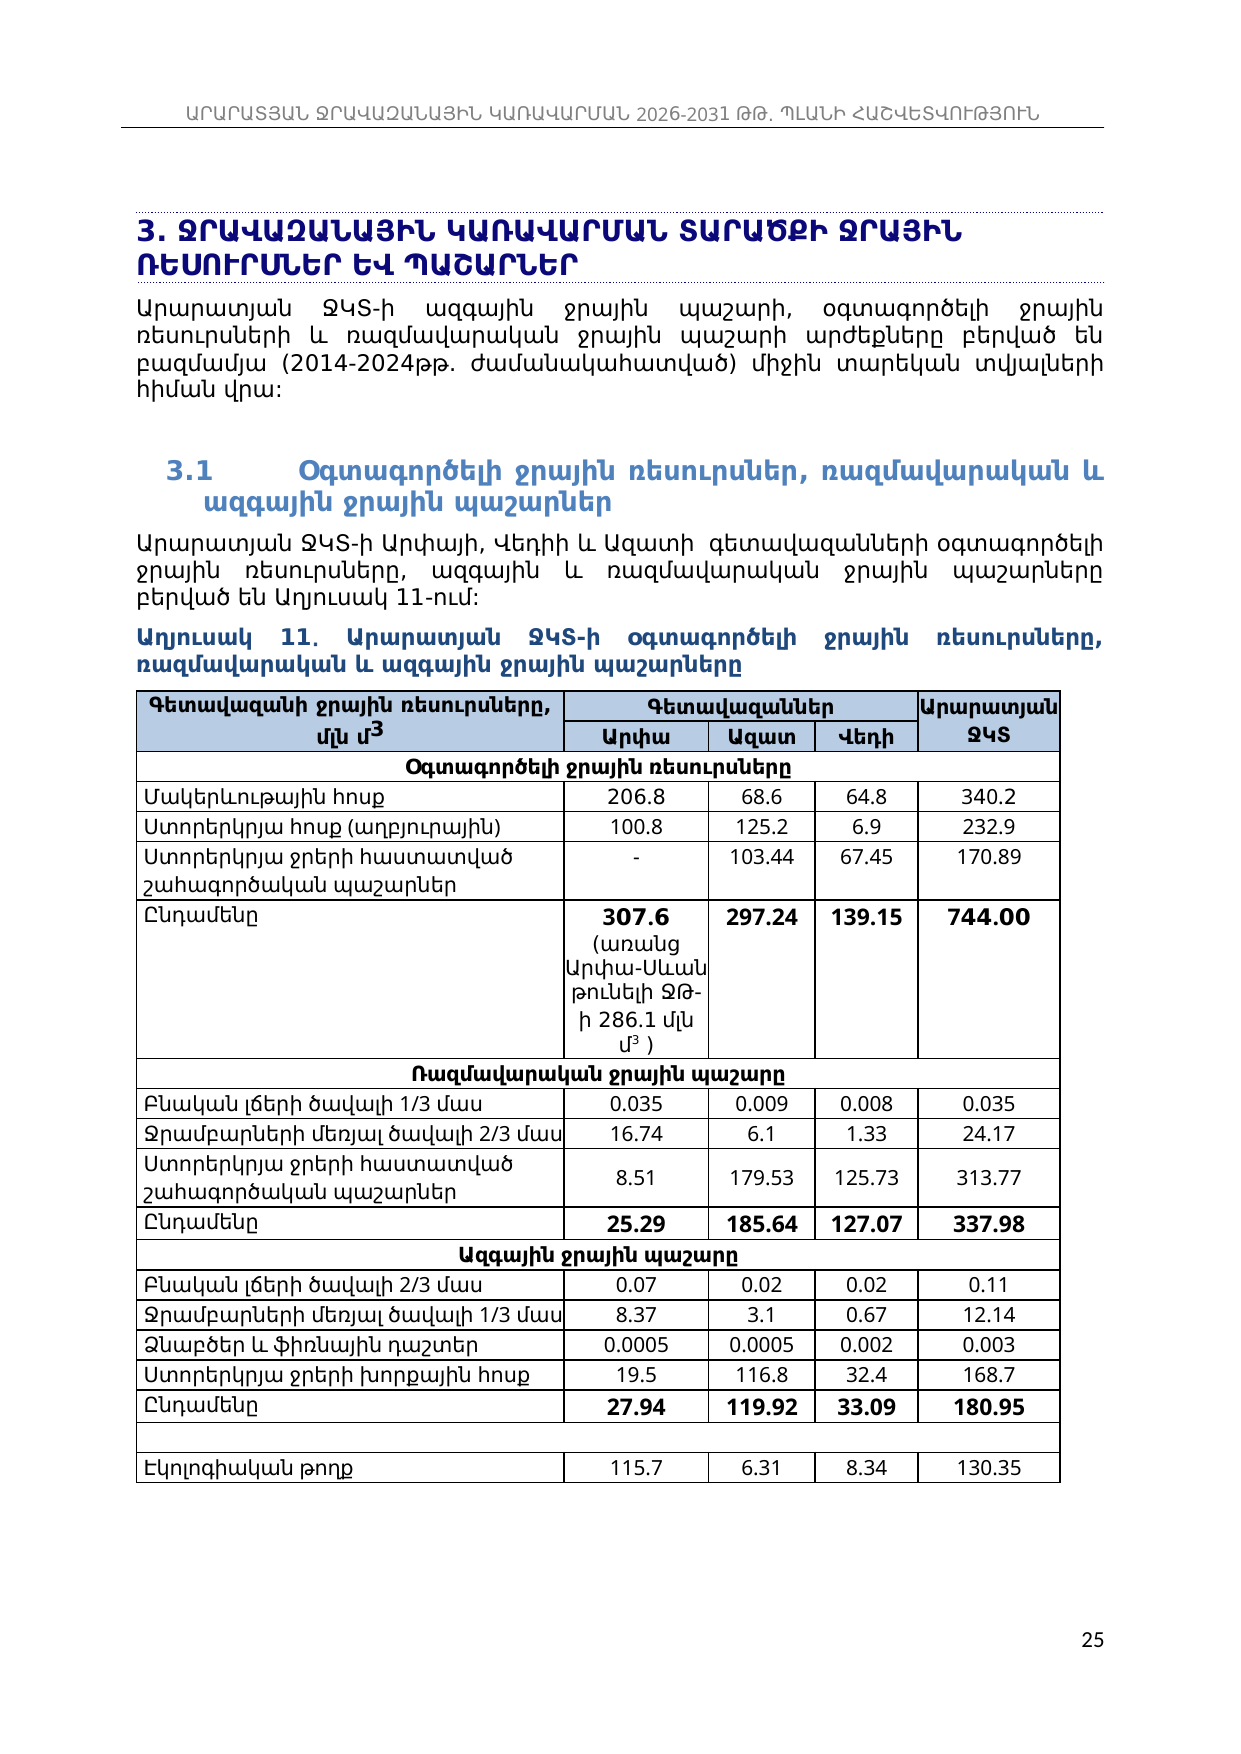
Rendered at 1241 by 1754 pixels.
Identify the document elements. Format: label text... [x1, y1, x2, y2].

table_header Գետավազանի ջրային ռեսուրսները, մլն մ3 [137, 692, 563, 751]
table_cell 232.9 [919, 812, 1059, 841]
text Արարատյան ՋԿՏ-ի Արփայի, Վեդիի և Ազատի գետավազանների օգտագործելի ջրային ռեսուրսները, ազգային և ռազմավարական ջրային պաշարները բերված են Աղյուսակ 11-ում: [136, 531, 1104, 611]
table_cell 67.45 [816, 842, 917, 899]
table_cell 139.15 [816, 901, 917, 1057]
table_cell 19.5 [565, 1361, 708, 1389]
table_cell Մակերևութային հոսք [137, 782, 563, 811]
table_cell 0.003 [919, 1331, 1059, 1359]
table_cell Ընդամենը [137, 1391, 563, 1422]
table_cell 0.035 [565, 1089, 708, 1117]
table_cell 8.37 [565, 1301, 708, 1329]
table_cell 33.09 [816, 1391, 917, 1422]
table_cell 25.29 [565, 1208, 708, 1239]
table_cell 313.77 [919, 1149, 1059, 1206]
table_cell Ջրամբարների մեռյալ ծավալի 2/3 մաս [137, 1119, 563, 1147]
table_cell 119.92 [709, 1391, 814, 1422]
table_cell Ստորերկրյա ջրերի հաստատված շահագործական պաշարներ [137, 1149, 563, 1206]
table_cell Ընդամենը [137, 901, 563, 1057]
table_cell 180.95 [919, 1391, 1059, 1422]
table_cell Օգտագործելի ջրային ռեսուրսները [137, 752, 1059, 781]
table_cell 115.7 [565, 1453, 708, 1482]
table_cell 307.6 (առանց Արփա-Սևան թունելի ՋԹ-ի 286.1 մլն մ3 ) [565, 901, 708, 1057]
table_cell Վեդի [816, 722, 917, 751]
table_cell 3.1 [709, 1301, 814, 1329]
table_cell 6.1 [709, 1119, 814, 1147]
table_cell 0.02 [709, 1271, 814, 1299]
table_cell 27.94 [565, 1391, 708, 1422]
table_cell 68.6 [709, 782, 814, 811]
table_cell 170.89 [919, 842, 1059, 899]
table_cell 185.64 [709, 1208, 814, 1239]
table_cell Ազատ [709, 722, 814, 751]
table_cell 179.53 [709, 1149, 814, 1206]
table_cell 0.67 [816, 1301, 917, 1329]
table_cell 127.07 [816, 1208, 917, 1239]
table_cell Ստորերկրյա ջրերի հաստատված շահագործական պաշարներ [137, 842, 563, 899]
text Արարատյան ՋԿՏ-ի ազգային ջրային պաշարի, օգտագործելի ջրային ռեսուրսների և ռազմավարական ջրային պաշարի արժեքները բերված են բազմամյա (2014-2024թթ․ ժամանակահատված) միջին տարեկան տվյալների հիման վրա: [136, 295, 1104, 403]
table_cell 0.07 [565, 1271, 708, 1299]
table_cell Բնական լճերի ծավալի 1/3 մաս [137, 1089, 563, 1117]
table_cell Ռազմավարական ջրային պաշարը [137, 1059, 1059, 1087]
table_cell 168.7 [919, 1361, 1059, 1389]
table_cell 103.44 [709, 842, 814, 899]
table_cell 297.24 [709, 901, 814, 1057]
table_header Արարատյան ՋԿՏ [919, 692, 1059, 751]
table_cell 125.73 [816, 1149, 917, 1206]
table_cell Ձնաբծեր և ֆիռնային դաշտեր [137, 1331, 563, 1359]
text Աղյուսակ 11․ Արարատյան ՋԿՏ-ի օգտագործելի ջրային ռեսուրսները, ռազմավարական և ազգային ջրային պաշարները [136, 623, 1104, 678]
table_cell Ստորերկրյա ջրերի խորքային հոսք [137, 1361, 563, 1389]
table_cell 340.2 [919, 782, 1059, 811]
table_cell Ջրամբարների մեռյալ ծավալի 1/3 մաս [137, 1301, 563, 1329]
table_cell 1.33 [816, 1119, 917, 1147]
table_cell Ընդամենը [137, 1208, 563, 1239]
table_cell 6.31 [709, 1453, 814, 1482]
table_cell 8.51 [565, 1149, 708, 1206]
table_cell Ազգային ջրային պաշարը [137, 1240, 1059, 1269]
table_cell 337.98 [919, 1208, 1059, 1239]
table_cell Բնական լճերի ծավալի 2/3 մաս [137, 1271, 563, 1299]
table_cell 0.008 [816, 1089, 917, 1117]
table_cell [137, 1423, 1059, 1452]
table_cell 0.035 [919, 1089, 1059, 1117]
table_cell 0.02 [816, 1271, 917, 1299]
table_cell 744.00 [919, 901, 1059, 1057]
table_cell Էկոլոգիական թողք [137, 1453, 563, 1482]
subtitle 3. ՋՐԱՎԱԶԱՆԱՅԻՆ ԿԱՌԱՎԱՐՄԱՆ ՏԱՐԱԾՔԻ ՋՐԱՅԻՆ ՌԵՍՈՒՐՍՆԵՐ ԵՎ ՊԱՇԱՐՆԵՐ [136, 212, 1104, 283]
table_cell 6.9 [816, 812, 917, 841]
table_cell - [565, 842, 708, 899]
table_cell 16.74 [565, 1119, 708, 1147]
table_cell Արփա [565, 722, 708, 751]
table_cell 0.0005 [709, 1331, 814, 1359]
table_cell 8.34 [816, 1453, 917, 1482]
table_cell 100.8 [565, 812, 708, 841]
table_cell 0.009 [709, 1089, 814, 1117]
table_cell 125.2 [709, 812, 814, 841]
table_cell 24.17 [919, 1119, 1059, 1147]
table_header Գետավազաններ [565, 692, 917, 720]
table_cell Ստորերկրյա հոսք (աղբյուրային) [137, 812, 563, 841]
table_cell 0.11 [919, 1271, 1059, 1299]
table_cell 0.002 [816, 1331, 917, 1359]
table_cell 116.8 [709, 1361, 814, 1389]
table_cell 32.4 [816, 1361, 917, 1389]
subtitle Օգտագործելի ջրային ռեսուրսներ, ռազմավարական և ազգային ջրային պաշարներ [165, 455, 1104, 518]
table_cell 206.8 [565, 782, 708, 811]
table_cell 130.35 [919, 1453, 1059, 1482]
table_cell 0.0005 [565, 1331, 708, 1359]
table_cell 12.14 [919, 1301, 1059, 1329]
table_cell 64.8 [816, 782, 917, 811]
